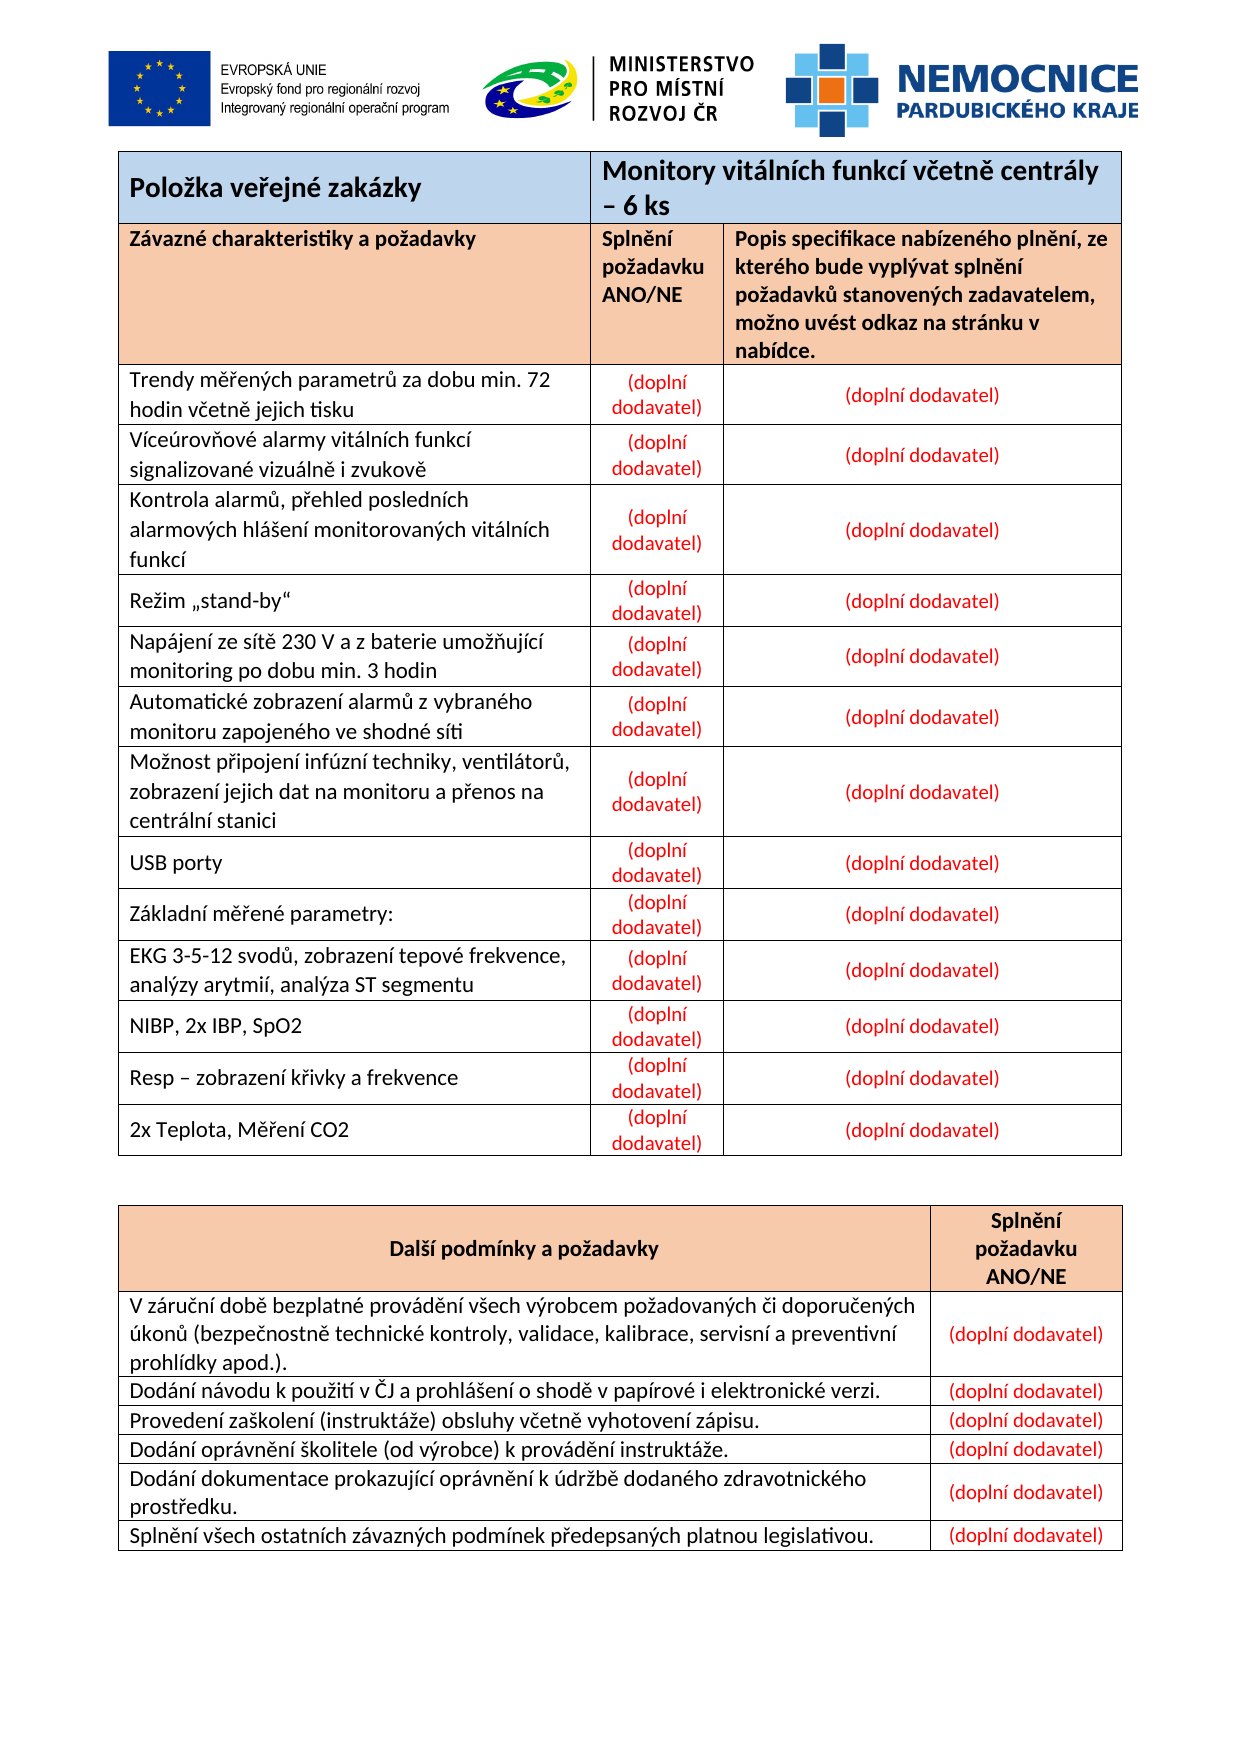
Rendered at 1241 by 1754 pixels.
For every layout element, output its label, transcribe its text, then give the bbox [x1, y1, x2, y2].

table_cell Závazné charakteristiky a požadavky [119, 224, 590, 364]
table_cell (doplní dodavatel) [931, 1292, 1122, 1376]
table_cell (doplní dodavatel) [931, 1377, 1122, 1405]
table_cell (doplní dodavatel) [724, 889, 1121, 940]
table_cell (doplní dodavatel) [724, 485, 1121, 574]
table_cell (doplní dodavatel) [591, 365, 723, 424]
table_cell (doplní dodavatel) [724, 365, 1121, 424]
table_cell (doplní dodavatel) [591, 485, 723, 574]
table_cell (doplní dodavatel) [591, 1105, 723, 1155]
table_cell (doplní dodavatel) [724, 1001, 1121, 1052]
table_cell Dodání návodu k použití v ČJ a prohlášení o shodě v papírové i elektronické verzi. [119, 1377, 930, 1405]
table_cell Víceúrovňové alarmy vitálních funkcí signalizované vizuálně i zvukově [119, 425, 590, 484]
table_cell (doplní dodavatel) [724, 627, 1121, 686]
table_cell (doplní dodavatel) [724, 837, 1121, 888]
table_cell (doplní dodavatel) [724, 687, 1121, 746]
table_cell (doplní dodavatel) [931, 1521, 1122, 1550]
table_cell Režim „stand-by“ [119, 575, 590, 626]
table_cell (doplní dodavatel) [931, 1464, 1122, 1520]
table_cell Kontrola alarmů, přehled posledních alarmových hlášení monitorovaných vitálních funkcí [119, 485, 590, 574]
table_cell (doplní dodavatel) [591, 687, 723, 746]
table_cell Základní měřené parametry: [119, 889, 590, 940]
table_cell Splnění požadavku ANO/NE [591, 224, 723, 364]
table_cell (doplní dodavatel) [591, 1001, 723, 1052]
table_cell NIBP, 2x IBP, SpO2 [119, 1001, 590, 1052]
table_cell (doplní dodavatel) [724, 1053, 1121, 1103]
table_cell Trendy měřených parametrů za dobu min. 72 hodin včetně jejich tisku [119, 365, 590, 424]
table_cell V záruční době bezplatné provádění všech výrobcem požadovaných či doporučených úkonů (bezpečnostně technické kontroly, validace, kalibrace, servisní a preventivní prohlídky apod.). [119, 1292, 930, 1376]
picture [86, 25, 776, 151]
table_cell Automatické zobrazení alarmů z vybraného monitoru zapojeného ve shodné síti [119, 687, 590, 746]
table_cell Dodání oprávnění školitele (od výrobce) k provádění instruktáže. [119, 1435, 930, 1463]
table_cell (doplní dodavatel) [591, 889, 723, 940]
table_cell Dodání dokumentace prokazující oprávnění k údržbě dodaného zdravotnického prostředku. [119, 1464, 930, 1520]
table_cell Resp – zobrazení křivky a frekvence [119, 1053, 590, 1103]
table_cell EKG 3-5-12 svodů, zobrazení tepové frekvence, analýzy arytmií, analýza ST segmentu [119, 941, 590, 1000]
table_cell (doplní dodavatel) [591, 575, 723, 626]
table_cell Splnění všech ostatních závazných podmínek předepsaných platnou legislativou. [119, 1521, 930, 1550]
table_cell USB porty [119, 837, 590, 888]
table_cell (doplní dodavatel) [591, 1053, 723, 1103]
table_cell Provedení zaškolení (instruktáže) obsluhy včetně vyhotovení zápisu. [119, 1406, 930, 1434]
table_cell Popis specifikace nabízeného plnění, ze kterého bude vyplývat splnění požadavků stanovených zadavatelem, možno uvést odkaz na stránku v nabídce. [724, 224, 1121, 364]
table_cell (doplní dodavatel) [724, 575, 1121, 626]
table_cell (doplní dodavatel) [724, 941, 1121, 1000]
table_cell (doplní dodavatel) [931, 1435, 1122, 1463]
table_cell (doplní dodavatel) [591, 627, 723, 686]
table_header Splnění požadavku ANO/NE [931, 1206, 1122, 1291]
table_cell 2x Teplota, Měření CO2 [119, 1105, 590, 1155]
table_header Položka veřejné zakázky [119, 152, 590, 223]
table_cell (doplní dodavatel) [591, 941, 723, 1000]
table_cell Napájení ze sítě 230 V a z baterie umožňující monitoring po dobu min. 3 hodin [119, 627, 590, 686]
table_cell (doplní dodavatel) [724, 747, 1121, 836]
table_cell (doplní dodavatel) [931, 1406, 1122, 1434]
table_cell (doplní dodavatel) [591, 837, 723, 888]
table_header Monitory vitálních funkcí včetně centrály – 6 ks [591, 152, 1121, 223]
table_cell (doplní dodavatel) [724, 425, 1121, 484]
table_cell (doplní dodavatel) [591, 747, 723, 836]
table_cell (doplní dodavatel) [724, 1105, 1121, 1155]
table_header Další podmínky a požadavky [119, 1206, 930, 1291]
table_cell Možnost připojení infúzní techniky, ventilátorů, zobrazení jejich dat na monitoru a přenos na centrální stanici [119, 747, 590, 836]
table_cell (doplní dodavatel) [591, 425, 723, 484]
picture [785, 42, 1138, 138]
